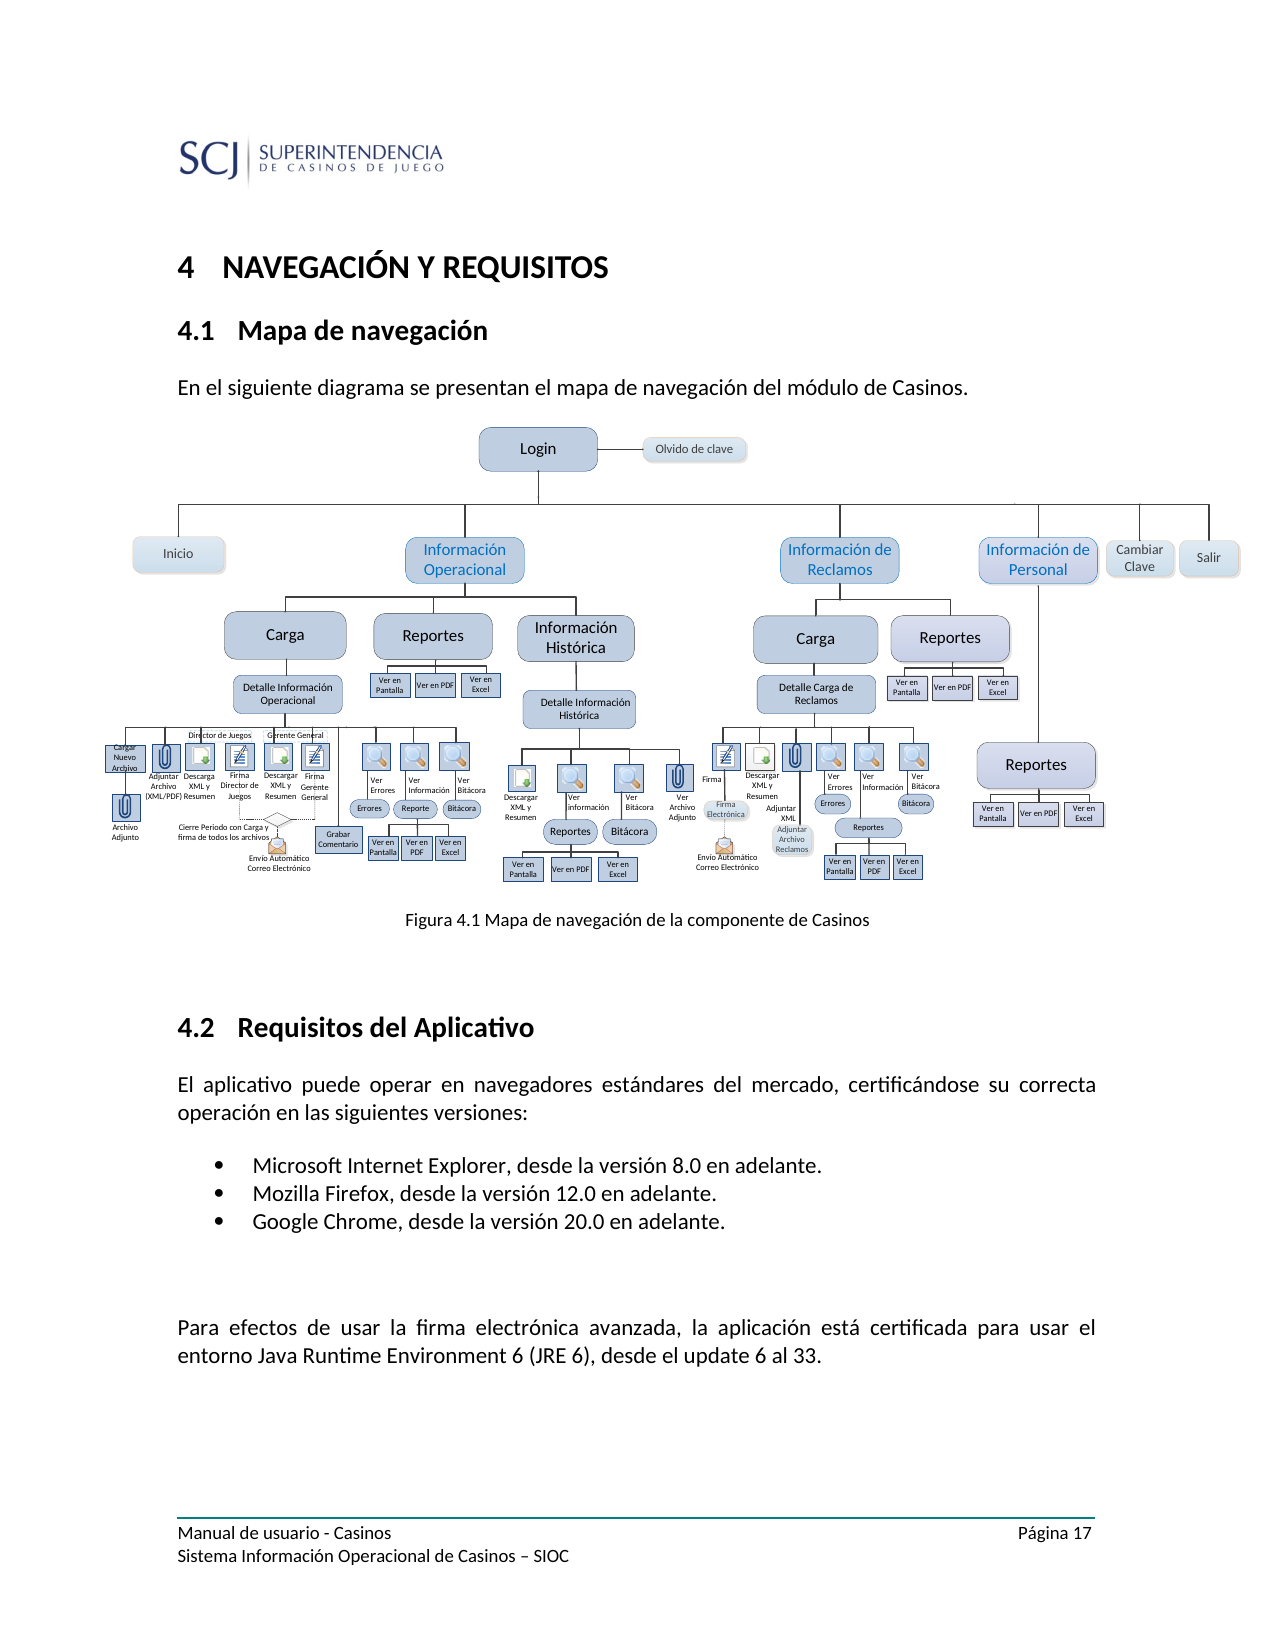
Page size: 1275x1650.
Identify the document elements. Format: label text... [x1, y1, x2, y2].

subtitle NavegaCIÓN y Requisitos [177, 246, 1098, 287]
list Mozilla Firefox, desde la versión 12.0 en adelante. [215, 1179, 1098, 1207]
text Figura 4.1 Mapa de navegación de la componente de Casinos [177, 908, 1098, 931]
picture [177, 124, 445, 197]
subtitle Mapa de navegación [177, 312, 1098, 348]
subtitle Requisitos del Aplicativo [177, 1009, 1098, 1045]
text Para efectos de usar la firma electrónica avanzada, la aplicación está certificada para usar el entorno Java Runtime Environment 6 (JRE 6), desde el update 6 al 33. [177, 1313, 1098, 1369]
list Google Chrome, desde la versión 20.0 en adelante. [215, 1207, 1098, 1235]
text En el siguiente diagrama se presentan el mapa de navegación del módulo de Casinos. [177, 373, 1098, 401]
text El aplicativo puede operar en navegadores estándares del mercado, certificándose su correcta operación en las siguientes versiones: [177, 1070, 1098, 1126]
list Microsoft Internet Explorer, desde la versión 8.0 en adelante. [215, 1151, 1098, 1179]
